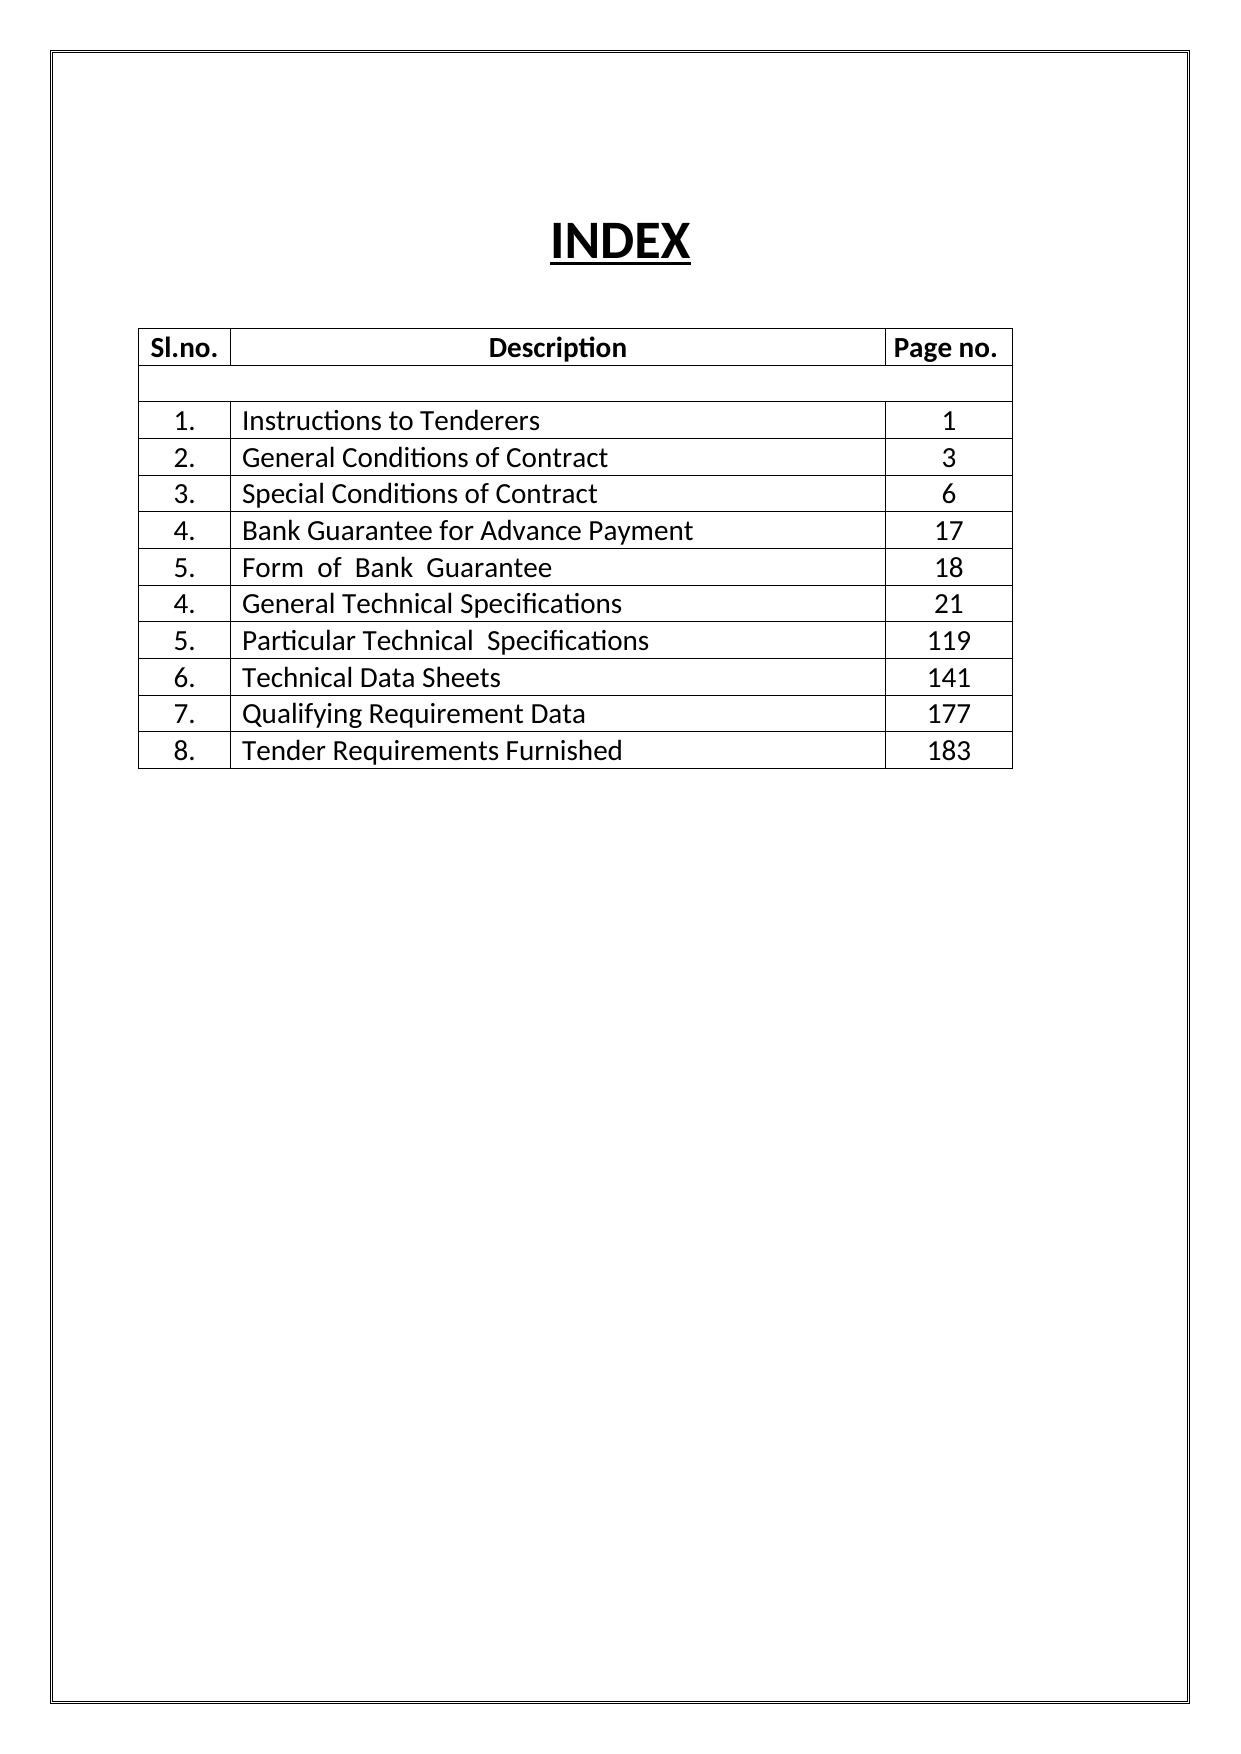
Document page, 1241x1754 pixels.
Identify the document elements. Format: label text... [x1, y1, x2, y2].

table_cell 8. [139, 732, 230, 768]
table_cell 6. [139, 659, 230, 694]
table_cell 5. [139, 622, 230, 658]
table_cell Particular Technical Specifications [231, 622, 885, 658]
table_cell Form of Bank Guarantee [231, 549, 885, 584]
table_cell General Conditions of Contract [231, 439, 885, 474]
table_cell 5. [139, 549, 230, 584]
table_cell Bank Guarantee for Advance Payment [231, 512, 885, 548]
table_cell [139, 366, 1012, 401]
table_cell 21 [886, 586, 1012, 621]
table_cell Instructions to Tenderers [231, 402, 885, 438]
table_header Page no. [886, 329, 1012, 364]
table_header Description [231, 329, 885, 364]
table_cell 119 [886, 622, 1012, 658]
table_cell 177 [886, 696, 1012, 731]
table_cell General Technical Specifications [231, 586, 885, 621]
table_cell 1 [886, 402, 1012, 438]
table_cell Tender Requirements Furnished [231, 732, 885, 768]
table_cell 1. [139, 402, 230, 438]
table_cell 141 [886, 659, 1012, 694]
table_cell 4. [139, 512, 230, 548]
table_cell Technical Data Sheets [231, 659, 885, 694]
table_header Sl.no. [139, 329, 230, 364]
table_cell Special Conditions of Contract [231, 476, 885, 511]
table_cell 17 [886, 512, 1012, 548]
table_cell 7. [139, 696, 230, 731]
text INDEX [150, 206, 1090, 272]
table_cell 2. [139, 439, 230, 474]
table_cell Qualifying Requirement Data [231, 696, 885, 731]
table_cell 3 [886, 439, 1012, 474]
table_cell 18 [886, 549, 1012, 584]
table_cell 4. [139, 586, 230, 621]
table_cell 3. [139, 476, 230, 511]
table_cell 6 [886, 476, 1012, 511]
table_cell 183 [886, 732, 1012, 768]
